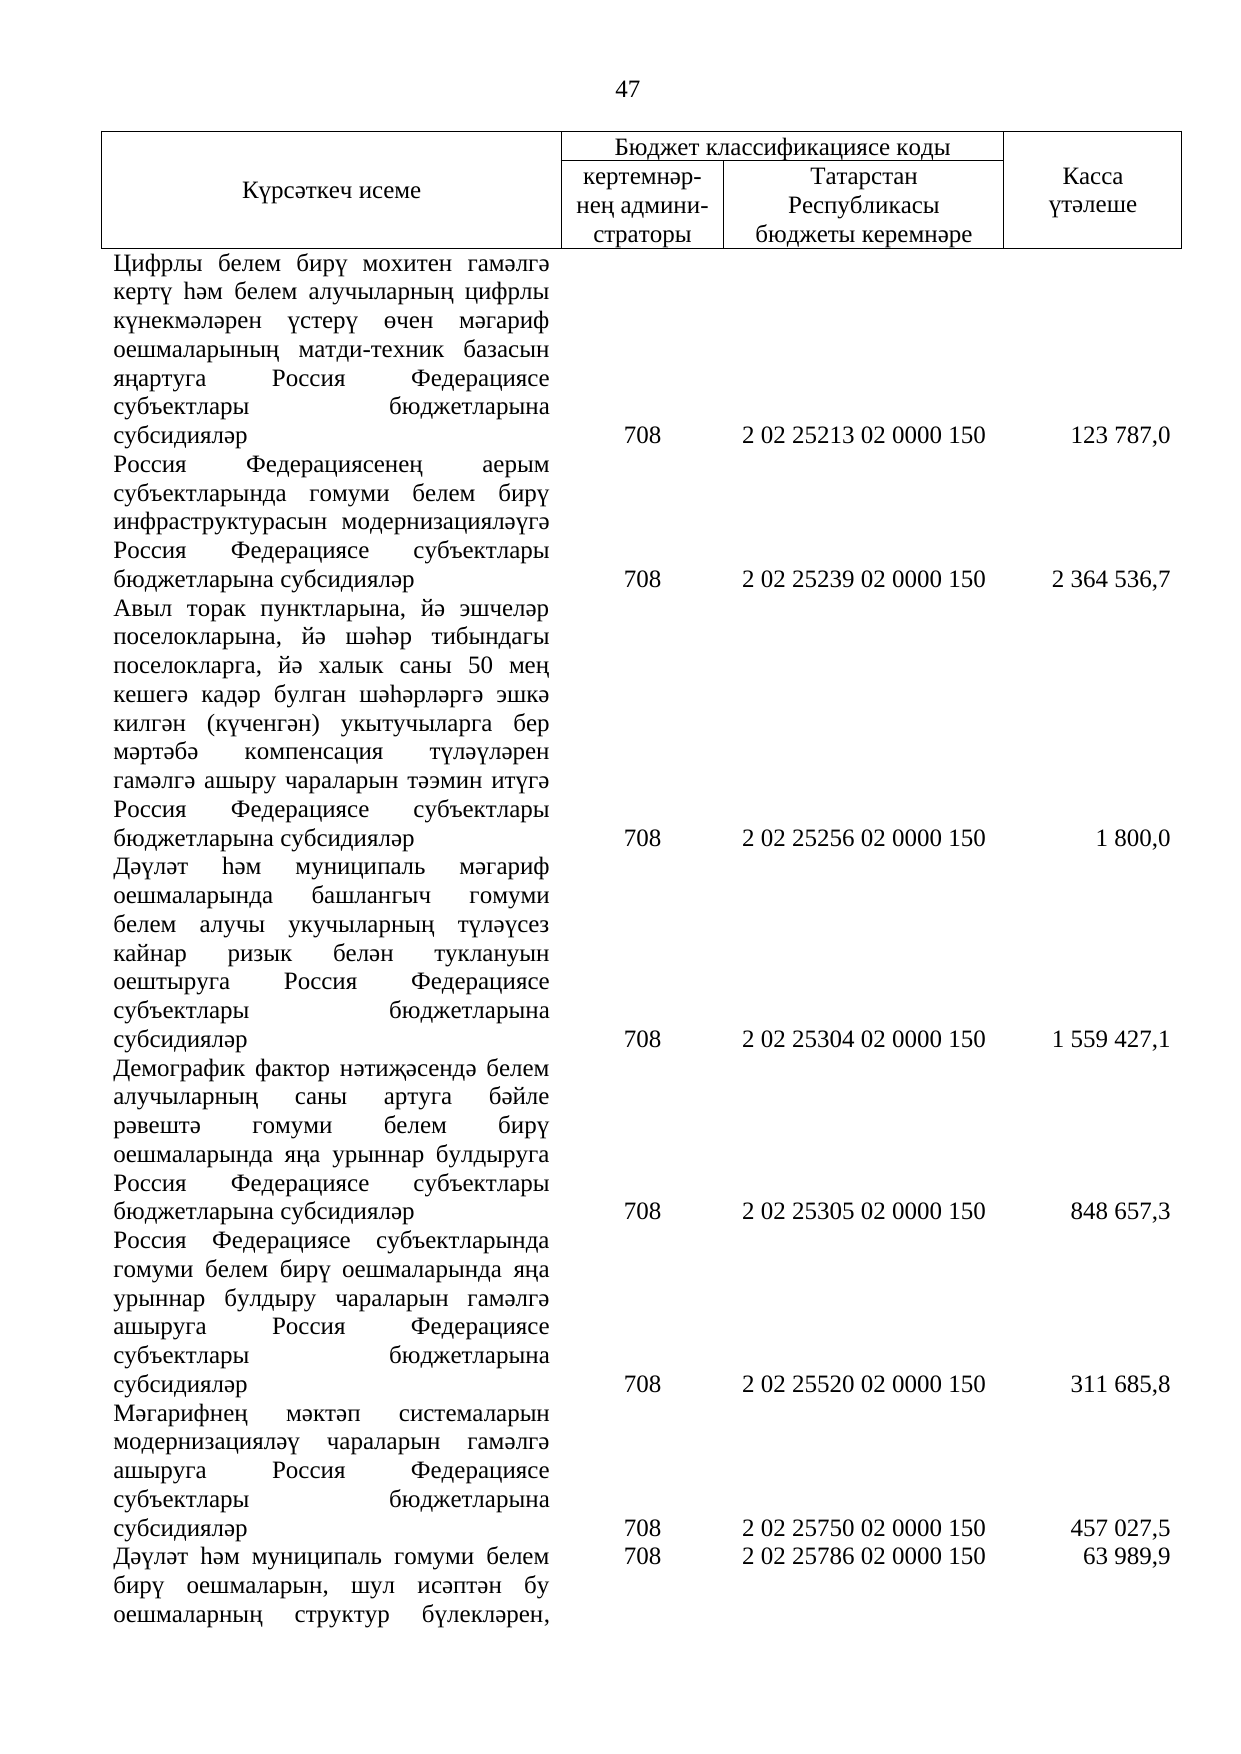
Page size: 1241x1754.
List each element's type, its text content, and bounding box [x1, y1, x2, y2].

table_cell 311 685,8 [1004, 1225, 1182, 1398]
table_cell Татарстан Республикасы бюджеты керемнәре [724, 161, 1003, 248]
table_cell Россия Федерациясе субъектларында гомуми белем бирү оешмаларында яңа урыннар булдыру чараларын гамәлгә ашыруга Россия Федерациясе субъектлары бюджетларына субсидияләр [102, 1225, 561, 1398]
table_cell кертемнәр-нең админи-страторы [562, 161, 723, 248]
table_cell 708 [561, 1053, 723, 1225]
table_header Күрсәткеч исеме [102, 132, 561, 248]
table_cell 2 364 536,7 [1004, 449, 1182, 593]
table_cell Цифрлы белем бирү мохитен гамәлгә кертү һәм белем алучыларның цифрлы күнекмәләрен үстерү өчен мәгариф оешмаларының матди-техник базасын яңартуга Россия Федерациясе субъектлары бюджетларына субсидияләр [102, 249, 561, 449]
table_cell 123 787,0 [1004, 249, 1182, 449]
table_cell Мәгарифнең мәктәп системаларын модернизацияләү чараларын гамәлгә ашыруга Россия Федерациясе субъектлары бюджетларына субсидияләр [102, 1398, 561, 1541]
table_cell 2 02 25213 02 0000 150 [724, 249, 1004, 449]
table_header Бюджет классификациясе коды [562, 132, 1003, 160]
table_cell 708 [561, 851, 723, 1053]
table_header Касса үтәлеше [1004, 132, 1181, 248]
table_cell Демографик фактор нәтиҗәсендә белем алучыларның саны артуга бәйле рәвештә гомуми белем бирү оешмаларында яңа урыннар булдыруга Россия Федерациясе субъектлары бюджетларына субсидияләр [102, 1053, 561, 1225]
table_cell 708 [561, 449, 723, 593]
table_cell 708 [561, 593, 723, 851]
table_cell 708 [561, 1541, 723, 1628]
table_cell 2 02 25239 02 0000 150 [724, 449, 1004, 593]
table_cell 2 02 25304 02 0000 150 [724, 851, 1004, 1053]
table_cell Россия Федерациясенең аерым субъектларында гомуми белем бирү инфраструктурасын модернизацияләүгә Россия Федерациясе субъектлары бюджетларына субсидияләр [102, 449, 561, 593]
table_cell 708 [561, 249, 723, 449]
table_cell 1 559 427,1 [1004, 851, 1182, 1053]
table_cell 2 02 25305 02 0000 150 [724, 1053, 1004, 1225]
table_cell 848 657,3 [1004, 1053, 1182, 1225]
table_cell 2 02 25256 02 0000 150 [724, 593, 1004, 851]
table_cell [102, 1541, 561, 1628]
table_cell 2 02 25750 02 0000 150 [724, 1398, 1004, 1541]
table_cell 708 [561, 1398, 723, 1541]
table_cell Дәүләт һәм муниципаль мәгариф оешмаларында башлангыч гомуми белем алучы укучыларның түләүсез кайнар ризык белән туклануын оештыруга Россия Федерациясе субъектлары бюджетларына субсидияләр [102, 851, 561, 1053]
table_cell 708 [561, 1225, 723, 1398]
table_cell 1 800,0 [1004, 593, 1182, 851]
table_cell 2 02 25520 02 0000 150 [724, 1225, 1004, 1398]
table_cell 63 989,9 [1004, 1541, 1182, 1628]
table_cell Авыл торак пунктларына, йә эшчеләр поселокларына, йә шәһәр тибындагы поселокларга, йә халык саны 50 мең кешегә кадәр булган шәһәрләргә эшкә килгән (күченгән) укытучыларга бер мәртәбә компенсация түләүләрен гамәлгә ашыру чараларын тәэмин итүгә Россия Федерациясе субъектлары бюджетларына субсидияләр [102, 593, 561, 851]
table_cell 2 02 25786 02 0000 150 [724, 1541, 1004, 1628]
table_cell 457 027,5 [1004, 1398, 1182, 1541]
